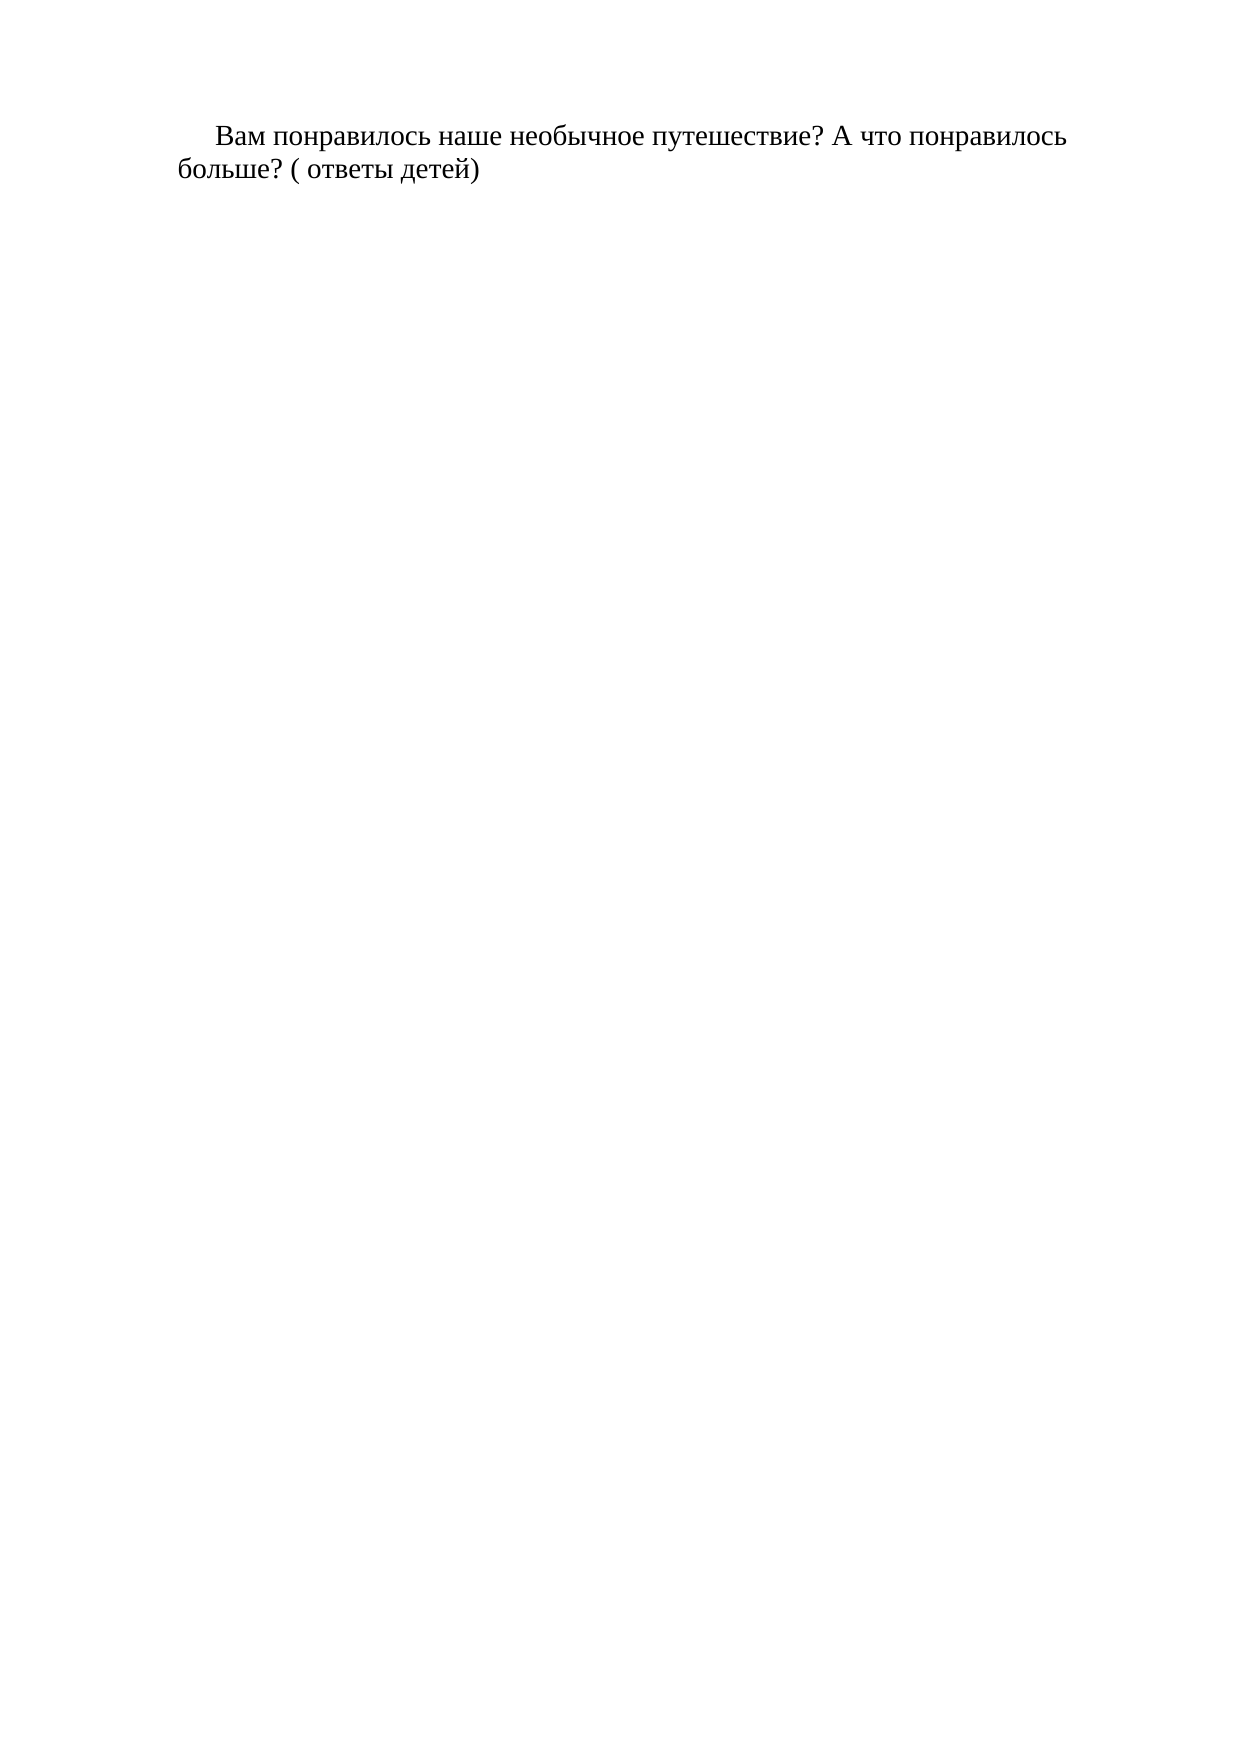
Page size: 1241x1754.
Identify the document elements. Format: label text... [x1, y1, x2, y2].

text Вам понравилось наше необычное путешествие? А что понравилось больше? ( ответы детей) [177, 118, 1152, 185]
